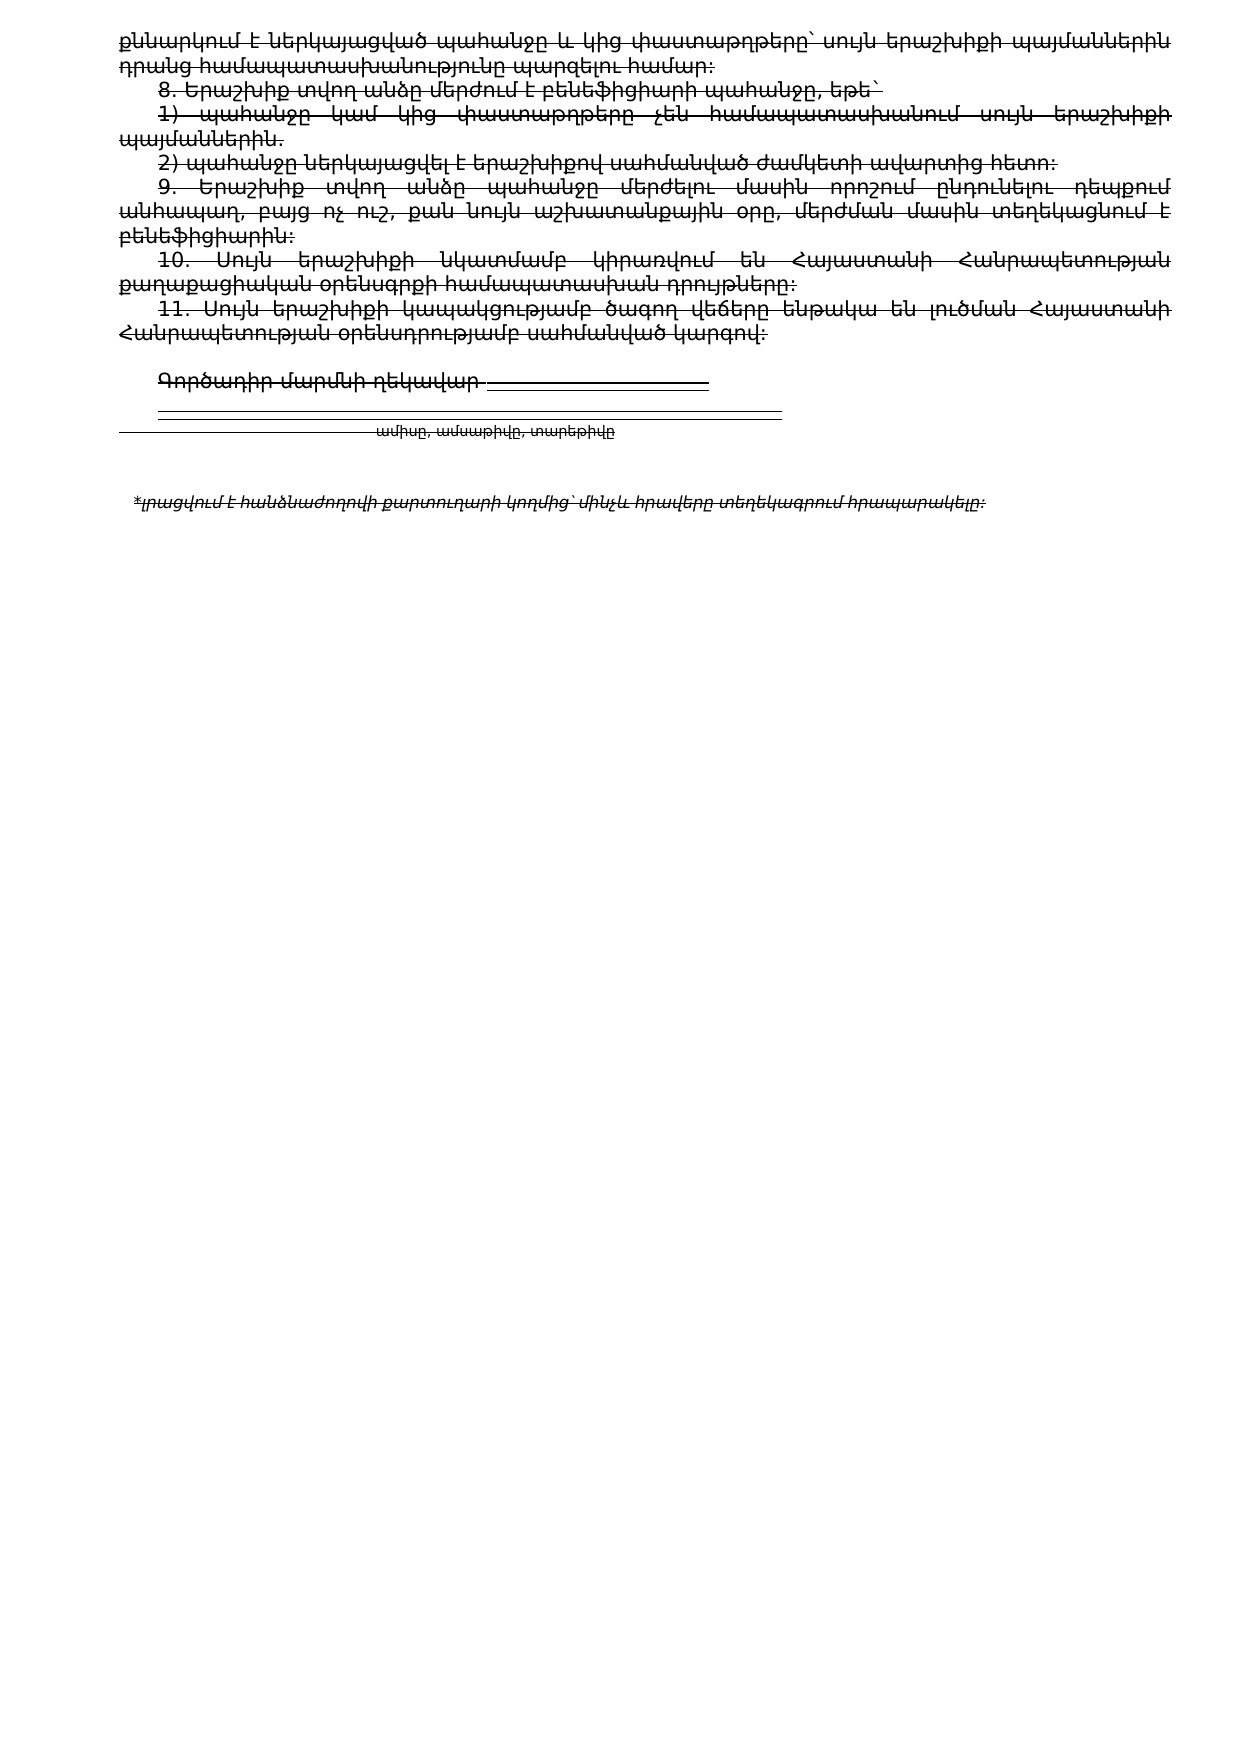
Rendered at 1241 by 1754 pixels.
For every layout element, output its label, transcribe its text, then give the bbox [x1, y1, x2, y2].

text 1) պահանջը կամ կից փաստաթղթերը չեն համապատասխանում սույն երաշխիքի պայմաններին. [118, 102, 1171, 151]
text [118, 29, 1171, 43]
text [118, 44, 1171, 78]
text 11. Սույն երաշխիքի կապակցությամբ ծագող վեճերը ենթակա են լուծման Հայաստանի Հանրապետության օրենսդրությամբ սահմանված կարգով: [118, 297, 1171, 345]
text 9. Երաշխիք տվող անձը պահանջը մերժելու մասին որոշում ընդունելու դեպքում անհապաղ, բայց ոչ ուշ, քան նույն աշխատանքային օրը, մերժման մասին տեղեկացնում է բենեֆիցիարին: [118, 214, 1171, 248]
text ամիսը, ամսաթիվը, տարեթիվը [118, 422, 1171, 452]
text 8. Երաշխիք տվող անձը մերժում է բենեֆիցիարի պահանջը, եթե` [118, 78, 1171, 102]
text 2) պահանջը ներկայացվել է երաշխիքով սահմանված ժամկետի ավարտից հետո: [118, 151, 1171, 175]
text Գործադիր մարմնի ղեկավար [118, 369, 1171, 394]
text *լրացվում է հանձնաժողովի քարտուղարի կողմից` մինչև հրավերը տեղեկագրում հրապարակելը: [118, 490, 1171, 513]
text 9. Երաշխիք տվող անձը պահանջը մերժելու մասին որոշում ընդունելու դեպքում անհապաղ, բայց ոչ ուշ, քան նույն աշխատանքային օրը, մերժման մասին տեղեկացնում է բենեֆիցիարին: [118, 175, 1171, 213]
text 10. Սույն երաշխիքի նկատմամբ կիրառվում են Հայաստանի Հանրապետության քաղաքացիական օրենսգրքի համապատասխան դրույթները: [118, 248, 1171, 297]
